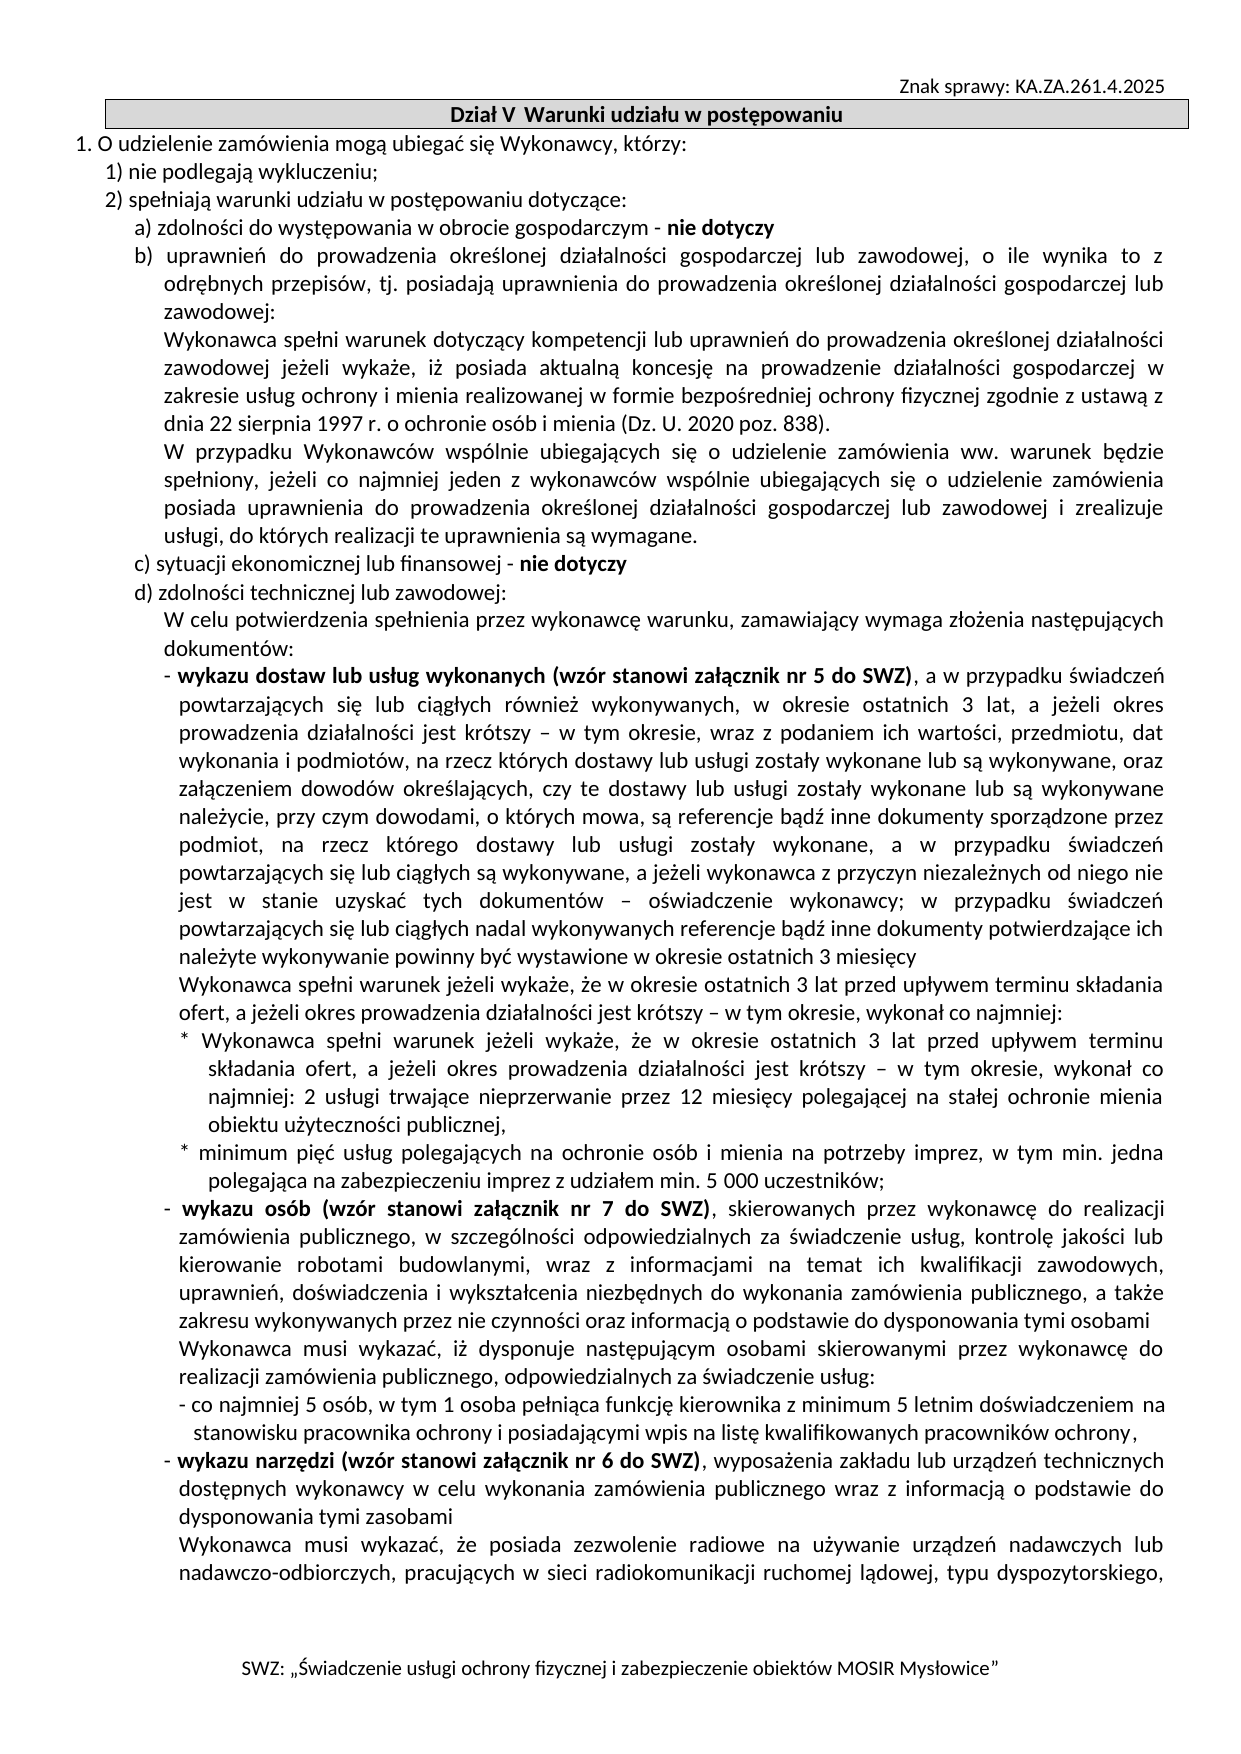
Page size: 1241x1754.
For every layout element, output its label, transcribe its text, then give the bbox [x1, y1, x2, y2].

text - co najmniej 5 osób, w tym 1 osoba pełniąca funkcję kierownika z minimum 5 letnim doświadczeniem na stanowisku pracownika ochrony i posiadającymi wpis na listę kwalifikowanych pracowników ochrony, [178, 1390, 1165, 1446]
text - wykazu osób (wzór stanowi załącznik nr 7 do SWZ), skierowanych przez wykonawcę do realizacji zamówienia publicznego, w szczególności odpowiedzialnych za świadczenie usług, kontrolę jakości lub kierowanie robotami budowlanymi, wraz z informacjami na temat ich kwalifikacji zawodowych, uprawnień, doświadczenia i wykształcenia niezbędnych do wykonania zamówienia publicznego, a także zakresu wykonywanych przez nie czynności oraz informacją o podstawie do dysponowania tymi osobami [164, 1194, 1165, 1334]
text Wykonawca musi wykazać, iż dysponuje następującym osobami skierowanymi przez wykonawcę do realizacji zamówienia publicznego, odpowiedzialnych za świadczenie usług: [178, 1334, 1165, 1390]
text Wykonawca spełni warunek jeżeli wykaże, że w okresie ostatnich 3 lat przed upływem terminu składania ofert, a jeżeli okres prowadzenia działalności jest krótszy – w tym okresie, wykonał co najmniej: [178, 970, 1165, 1026]
text 2) spełniają warunki udziału w postępowaniu dotyczące: [104, 185, 1165, 213]
text c) sytuacji ekonomicznej lub finansowej - nie dotyczy [134, 549, 1165, 578]
table_header Dział V Warunki udziału w postępowaniu [106, 100, 1188, 128]
text - wykazu dostaw lub usług wykonanych (wzór stanowi załącznik nr 5 do SWZ), a w przypadku świadczeń powtarzających się lub ciągłych również wykonywanych, w okresie ostatnich 3 lat, a jeżeli okres prowadzenia działalności jest krótszy – w tym okresie, wraz z podaniem ich wartości, przedmiotu, dat wykonania i podmiotów, na rzecz których dostawy lub usługi zostały wykonane lub są wykonywane, oraz załączeniem dowodów określających, czy te dostawy lub usługi zostały wykonane lub są wykonywane należycie, przy czym dowodami, o których mowa, są referencje bądź inne dokumenty sporządzone przez podmiot, na rzecz którego dostawy lub usługi zostały wykonane, a w przypadku świadczeń powtarzających się lub ciągłych są wykonywane, a jeżeli wykonawca z przyczyn niezależnych od niego nie jest w stanie uzyskać tych dokumentów – oświadczenie wykonawcy; w przypadku świadczeń powtarzających się lub ciągłych nadal wykonywanych referencje bądź inne dokumenty potwierdzające ich należyte wykonywanie powinny być wystawione w okresie ostatnich 3 miesięcy [164, 662, 1165, 970]
text - wykazu narzędzi (wzór stanowi załącznik nr 6 do SWZ), wyposażenia zakładu lub urządzeń technicznych dostępnych wykonawcy w celu wykonania zamówienia publicznego wraz z informacją o podstawie do dysponowania tymi zasobami [164, 1446, 1165, 1530]
text 1) nie podlegają wykluczeniu; [104, 157, 1165, 185]
text * minimum pięć usług polegających na ochronie osób i mienia na potrzeby imprez, w tym min. jedna polegająca na zabezpieczeniu imprez z udziałem min. 5 000 uczestników; [178, 1138, 1165, 1194]
text b) uprawnień do prowadzenia określonej działalności gospodarczej lub zawodowej, o ile wynika to z odrębnych przepisów, tj. posiadają uprawnienia do prowadzenia określonej działalności gospodarczej lub zawodowej: [134, 241, 1165, 325]
text d) zdolności technicznej lub zawodowej: [134, 578, 1165, 606]
text 1. O udzielenie zamówienia mogą ubiegać się Wykonawcy, którzy: [75, 129, 1165, 157]
text W celu potwierdzenia spełnienia przez wykonawcę warunku, zamawiający wymaga złożenia następujących dokumentów: [164, 606, 1165, 662]
text a) zdolności do występowania w obrocie gospodarczym - nie dotyczy [134, 213, 1165, 241]
text * Wykonawca spełni warunek jeżeli wykaże, że w okresie ostatnich 3 lat przed upływem terminu składania ofert, a jeżeli okres prowadzenia działalności jest krótszy – w tym okresie, wykonał co najmniej: 2 usługi trwające nieprzerwanie przez 12 miesięcy polegającej na stałej ochronie mienia obiektu użyteczności publicznej, [178, 1026, 1165, 1138]
text Wykonawca spełni warunek dotyczący kompetencji lub uprawnień do prowadzenia określonej działalności zawodowej jeżeli wykaże, iż posiada aktualną koncesję na prowadzenie działalności gospodarczej w zakresie usług ochrony i mienia realizowanej w formie bezpośredniej ochrony fizycznej zgodnie z ustawą z dnia 22 sierpnia 1997 r. o ochronie osób i mienia (Dz. U. 2020 poz. 838). [164, 325, 1165, 437]
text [178, 1530, 1165, 1586]
text W przypadku Wykonawców wspólnie ubiegających się o udzielenie zamówienia ww. warunek będzie spełniony, jeżeli co najmniej jeden z wykonawców wspólnie ubiegających się o udzielenie zamówienia posiada uprawnienia do prowadzenia określonej działalności gospodarczej lub zawodowej i zrealizuje usługi, do których realizacji te uprawnienia są wymagane. [164, 437, 1165, 549]
